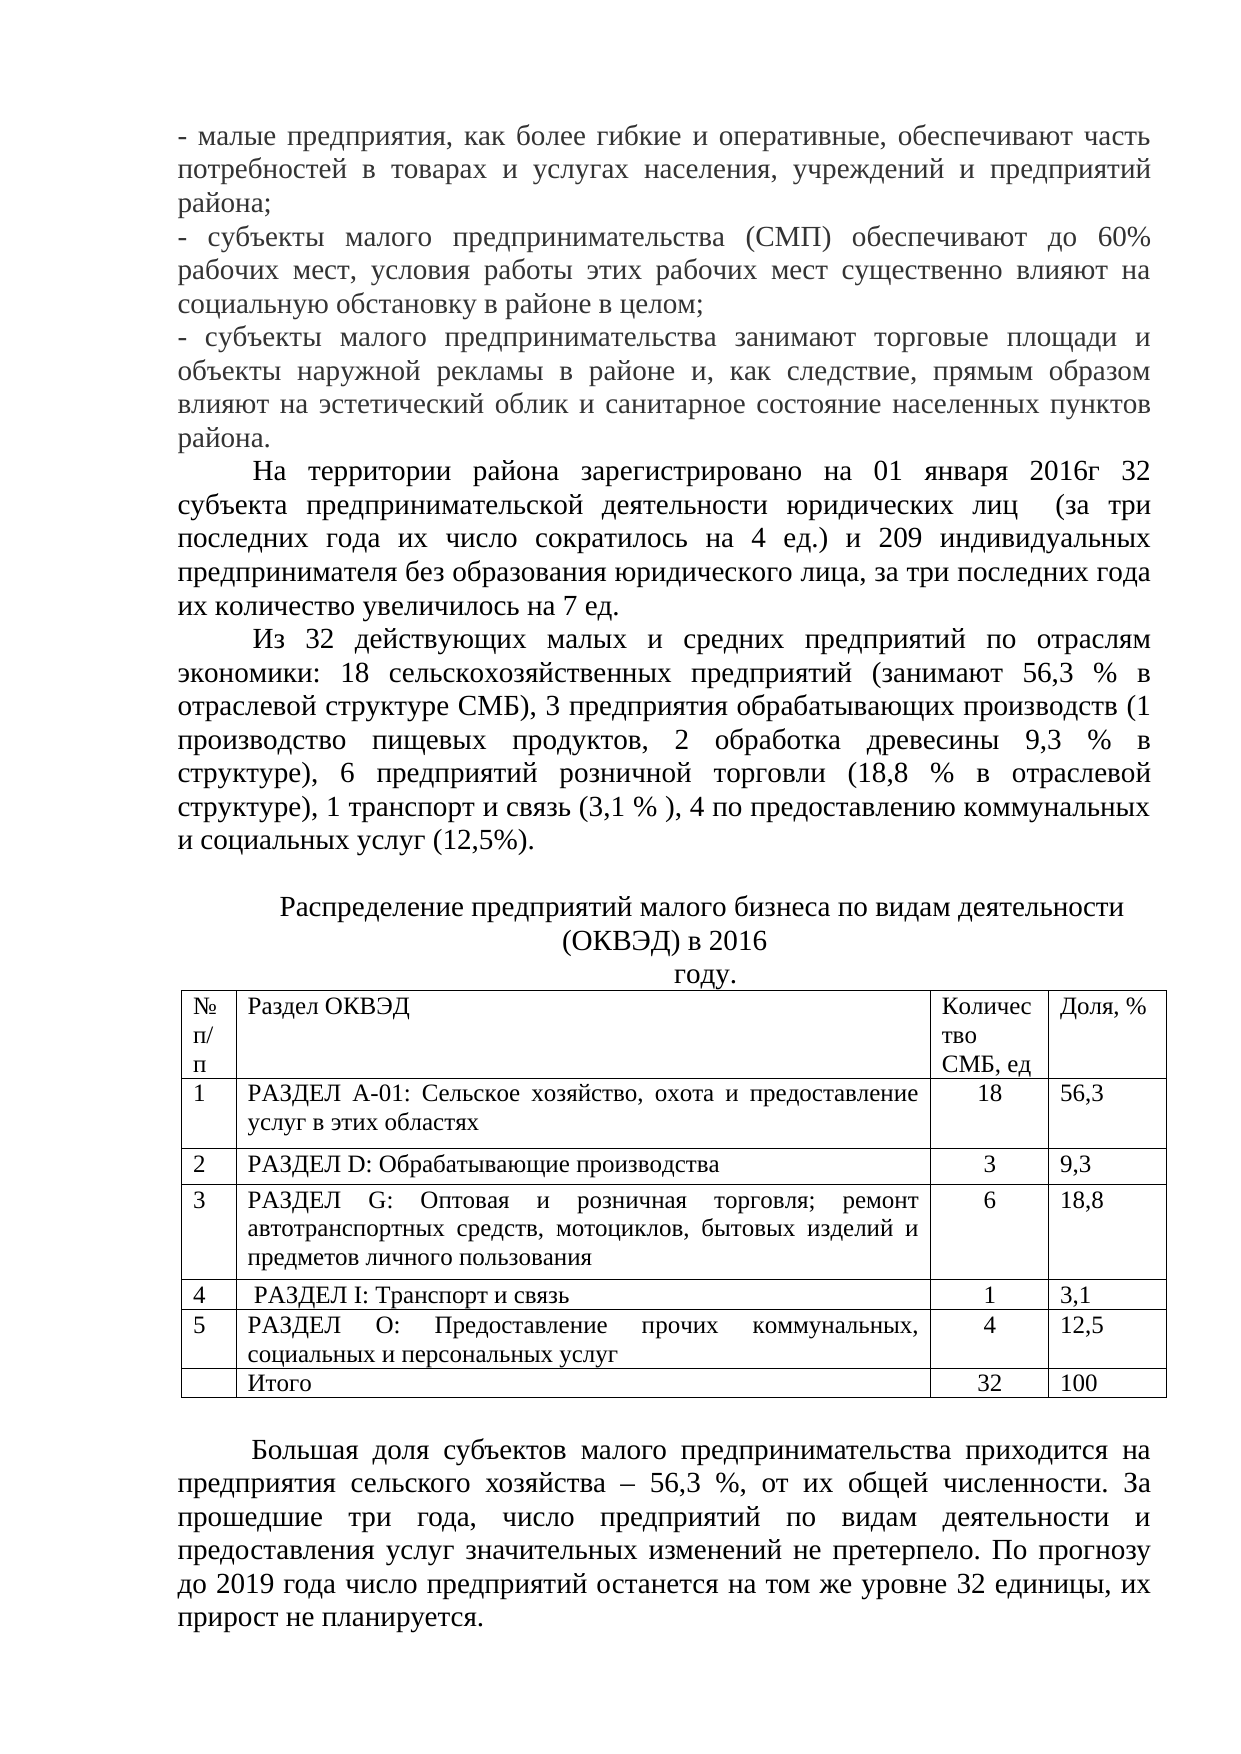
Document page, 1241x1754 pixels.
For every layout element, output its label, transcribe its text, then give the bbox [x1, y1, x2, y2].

table_cell 3 [182, 1185, 236, 1279]
table_cell 1 [931, 1280, 1048, 1309]
text Распределение предприятий малого бизнеса по видам деятельности (ОКВЭД) в 2016 [177, 889, 1152, 957]
table_cell РАЗДЕЛ D: Обрабатывающие производства [237, 1149, 930, 1184]
table_cell 9,3 [1049, 1149, 1166, 1184]
table_cell 18 [931, 1079, 1048, 1148]
table_cell 3 [931, 1149, 1048, 1184]
table_cell 18,8 [1049, 1185, 1166, 1279]
table_header Раздел ОКВЭД [237, 991, 930, 1077]
text году. [177, 957, 1152, 990]
table_cell 3,1 [1049, 1280, 1166, 1309]
text Большая доля субъектов малого предпринимательства приходится на предприятия сельского хозяйства – 56,3 %, от их общей численности. За прошедшие три года, число предприятий по видам деятельности и предоставления услуг значительных изменений не претерпело. По прогнозу до 2019 года число предприятий останется на том же уровне 32 единицы, их прирост не планируется. [177, 1432, 1152, 1633]
table_cell 32 [931, 1369, 1048, 1397]
table_cell 2 [182, 1149, 236, 1184]
text На территории района зарегистрировано на 01 января 2016г 32 субъекта предпринимательской деятельности юридических лиц (за три последних года их число сократилось на 4 ед.) и 209 индивидуальных предпринимателя без образования юридического лица, за три последних года их количество увеличилось на 7 ед. [177, 453, 1152, 621]
table_header Доля, % [1049, 991, 1166, 1077]
table_cell 4 [182, 1280, 236, 1309]
table_cell 5 [182, 1310, 236, 1367]
text - субъекты малого предпринимательства занимают торговые площади и объекты наружной рекламы в районе и, как следствие, прямым образом влияют на эстетический облик и санитарное состояние населенных пунктов района. [177, 319, 1152, 453]
table_cell 6 [931, 1185, 1048, 1279]
table_cell 1 [182, 1079, 236, 1148]
text - малые предприятия, как более гибкие и оперативные, обеспечивают часть потребностей в товарах и услугах населения, учреждений и предприятий района; [177, 118, 1152, 219]
table_cell РАЗДЕЛ O: Предоставление прочих коммунальных, социальных и персональных услуг [237, 1310, 930, 1367]
text Из 32 действующих малых и средних предприятий по отраслям экономики: 18 сельскохозяйственных предприятий (занимают 56,3 % в отраслевой структуре СМБ), 3 предприятия обрабатывающих производств (1 производство пищевых продуктов, 2 обработка древесины 9,3 % в структуре), 6 предприятий розничной торговли (18,8 % в отраслевой структуре), 1 транспорт и связь (3,1 % ), 4 по предоставлению коммунальных и социальных услуг (12,5%). [177, 621, 1152, 856]
table_cell РАЗДЕЛ G: Оптовая и розничная торговля; ремонт автотранспортных средств, мотоциклов, бытовых изделий и предметов личного пользования [237, 1185, 930, 1279]
table_header № п/п [182, 991, 236, 1077]
table_cell 100 [1049, 1369, 1166, 1397]
table_cell 12,5 [1049, 1310, 1166, 1367]
table_cell 4 [931, 1310, 1048, 1367]
table_cell 56,3 [1049, 1079, 1166, 1148]
table_cell Итого [237, 1369, 930, 1397]
table_cell [182, 1369, 236, 1397]
table_header Количество СМБ, ед [931, 991, 1048, 1077]
table_cell РАЗДЕЛ I: Транспорт и связь [237, 1280, 930, 1309]
text - субъекты малого предпринимательства (СМП) обеспечивают до 60% рабочих мест, условия работы этих рабочих мест существенно влияют на социальную обстановку в районе в целом; [177, 219, 1152, 319]
table_cell РАЗДЕЛ А-01: Сельское хозяйство, охота и предоставление услуг в этих областях [237, 1079, 930, 1148]
